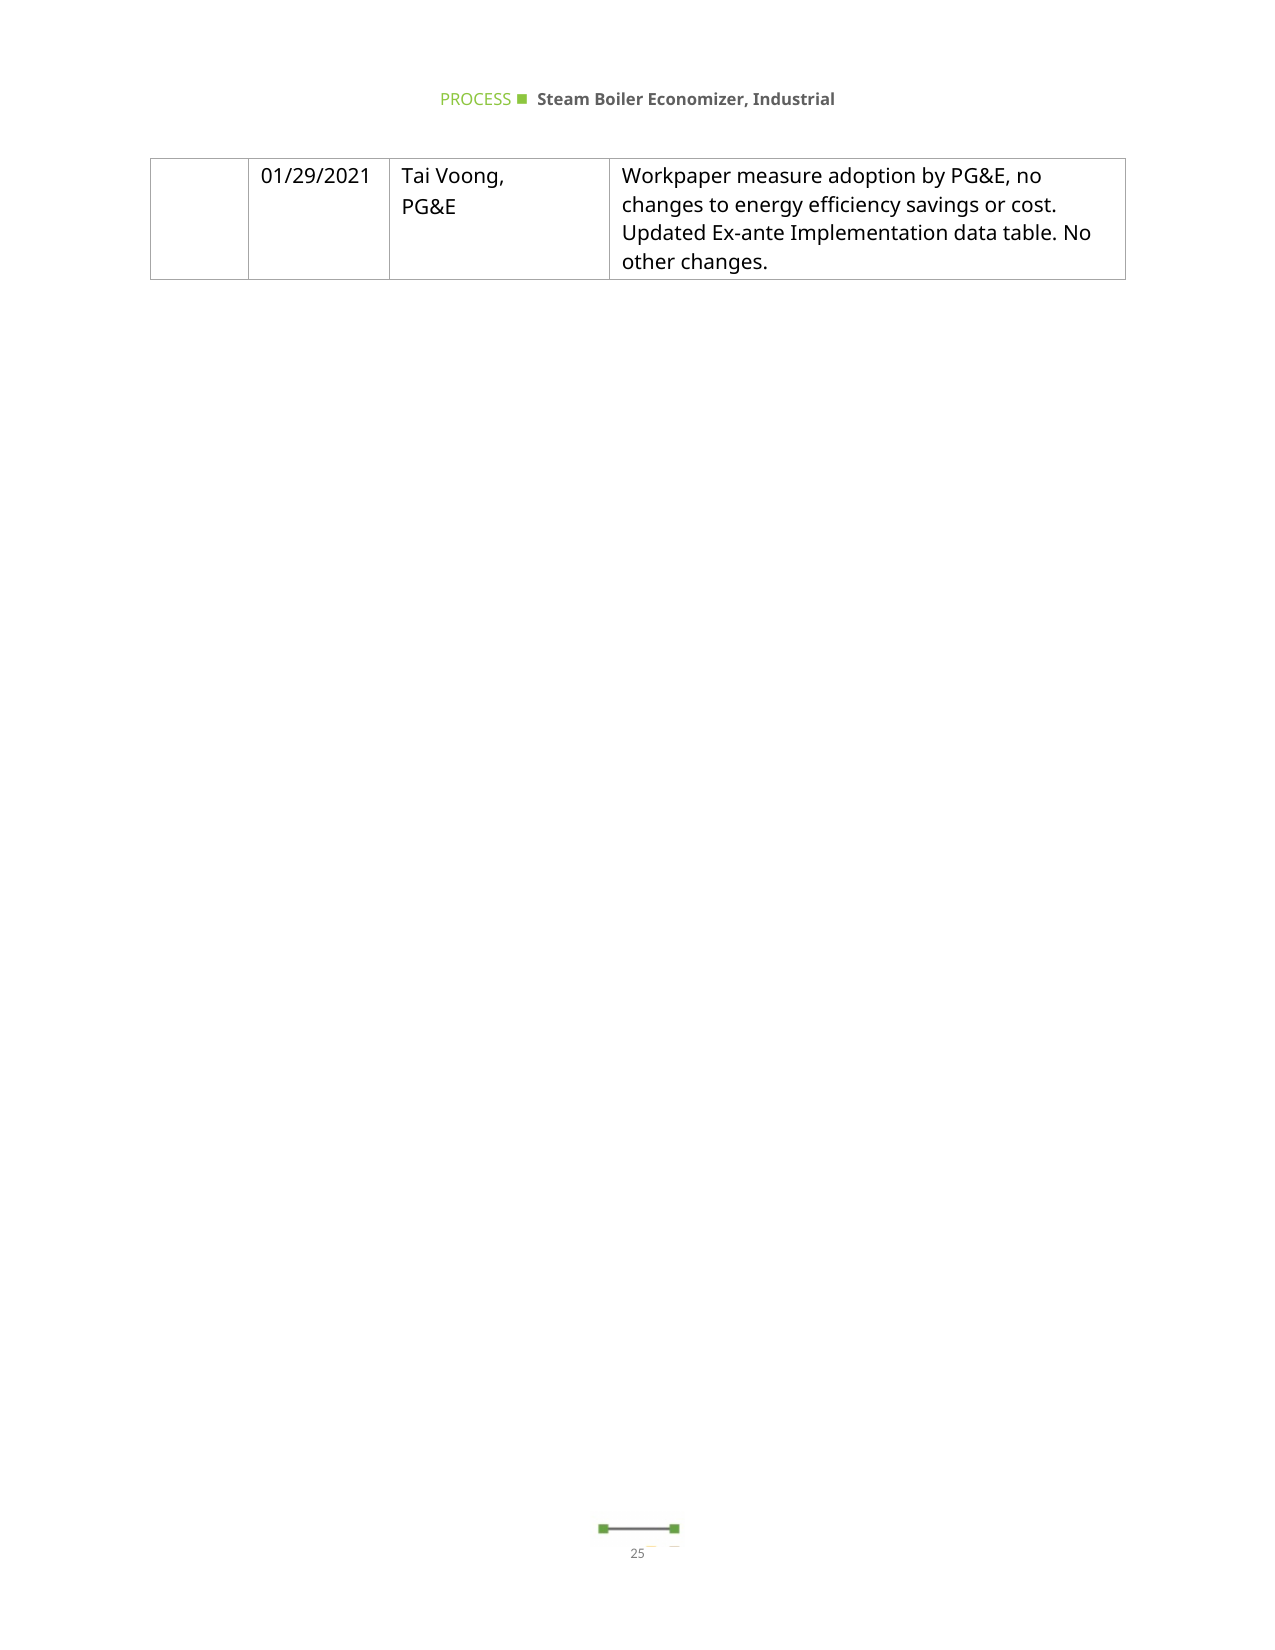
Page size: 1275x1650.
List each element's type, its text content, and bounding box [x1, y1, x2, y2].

picture [589, 1512, 684, 1547]
table_cell 01/29/2021 [249, 159, 389, 279]
table_cell Tai Voong, PG&E [390, 159, 609, 279]
table_cell Workpaper measure adoption by PG&E, no changes to energy efficiency savings or cost. Updated Ex-ante Implementation data table. No other changes. [610, 159, 1125, 279]
